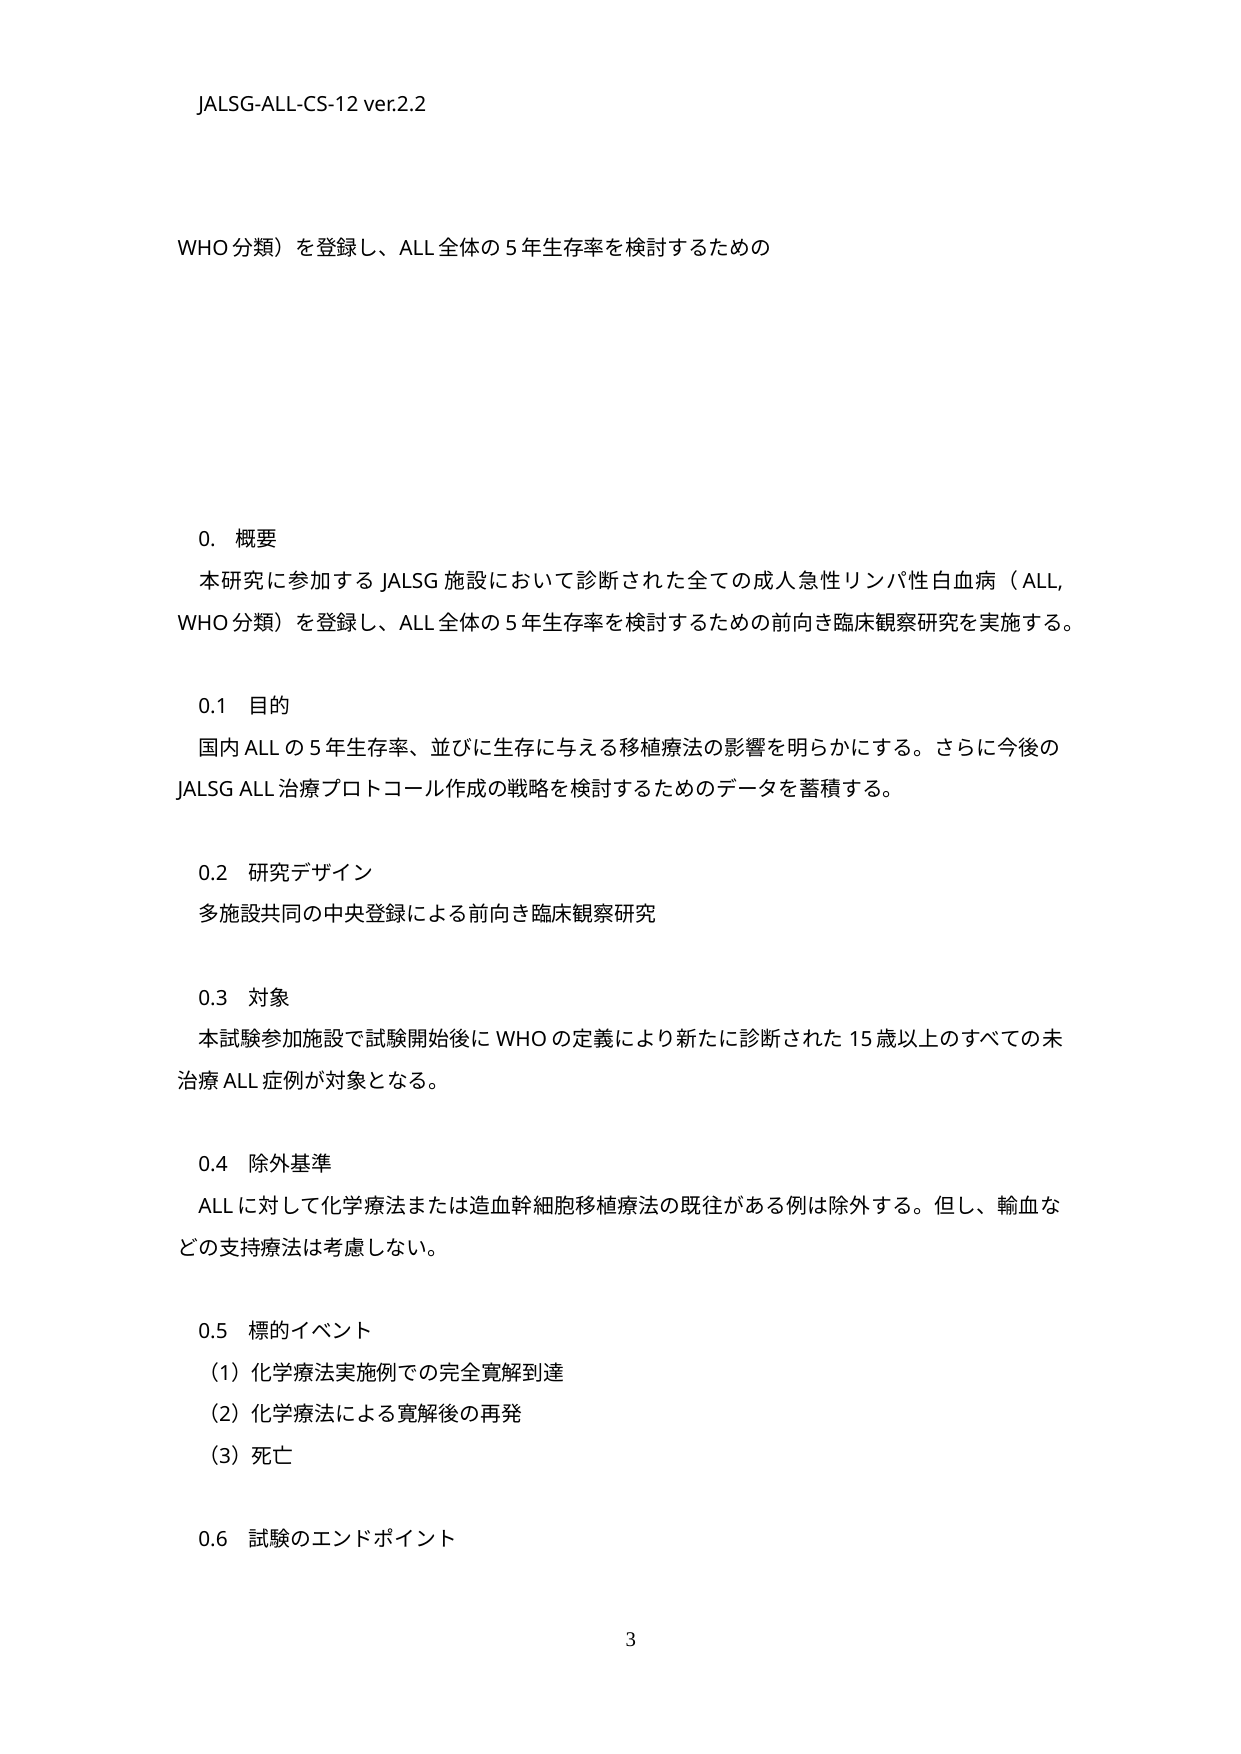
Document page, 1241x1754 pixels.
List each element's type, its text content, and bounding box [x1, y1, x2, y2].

text 0.6 試験のエンドポイント [177, 1517, 1063, 1558]
text 0.1 目的 [177, 683, 1063, 725]
text 0.4 除外基準 [177, 1142, 1063, 1183]
text 0.5 標的イベント [177, 1308, 1063, 1350]
text 国内ALLの5年生存率、並びに生存に与える移植療法の影響を明らかにする。さらに今後のJALSG ALL治療プロトコール作成の戦略を検討するためのデータを蓄積する。 [177, 725, 1063, 808]
text （2）化学療法による寛解後の再発 [177, 1392, 1063, 1433]
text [177, 225, 1063, 267]
text 本試験参加施設で試験開始後にWHOの定義により新たに診断された15歳以上のすべての未治療ALL症例が対象となる。 [177, 1017, 1063, 1100]
text 本研究に参加するJALSG施設において診断された全ての成人急性リンパ性白血病（ALL, WHO分類）を登録し、ALL全体の5年生存率を検討するための前向き臨床観察研究を実施する。 [177, 558, 1063, 642]
text 0.3 対象 [177, 975, 1063, 1017]
text 0.2 研究デザイン [177, 850, 1063, 892]
text （1）化学療法実施例での完全寛解到達 [177, 1350, 1063, 1392]
list 概要 [198, 517, 1063, 558]
text （3）死亡 [177, 1433, 1063, 1475]
text ALLに対して化学療法または造血幹細胞移植療法の既往がある例は除外する。但し、輸血などの支持療法は考慮しない。 [177, 1183, 1063, 1267]
text 多施設共同の中央登録による前向き臨床観察研究 [177, 892, 1063, 933]
